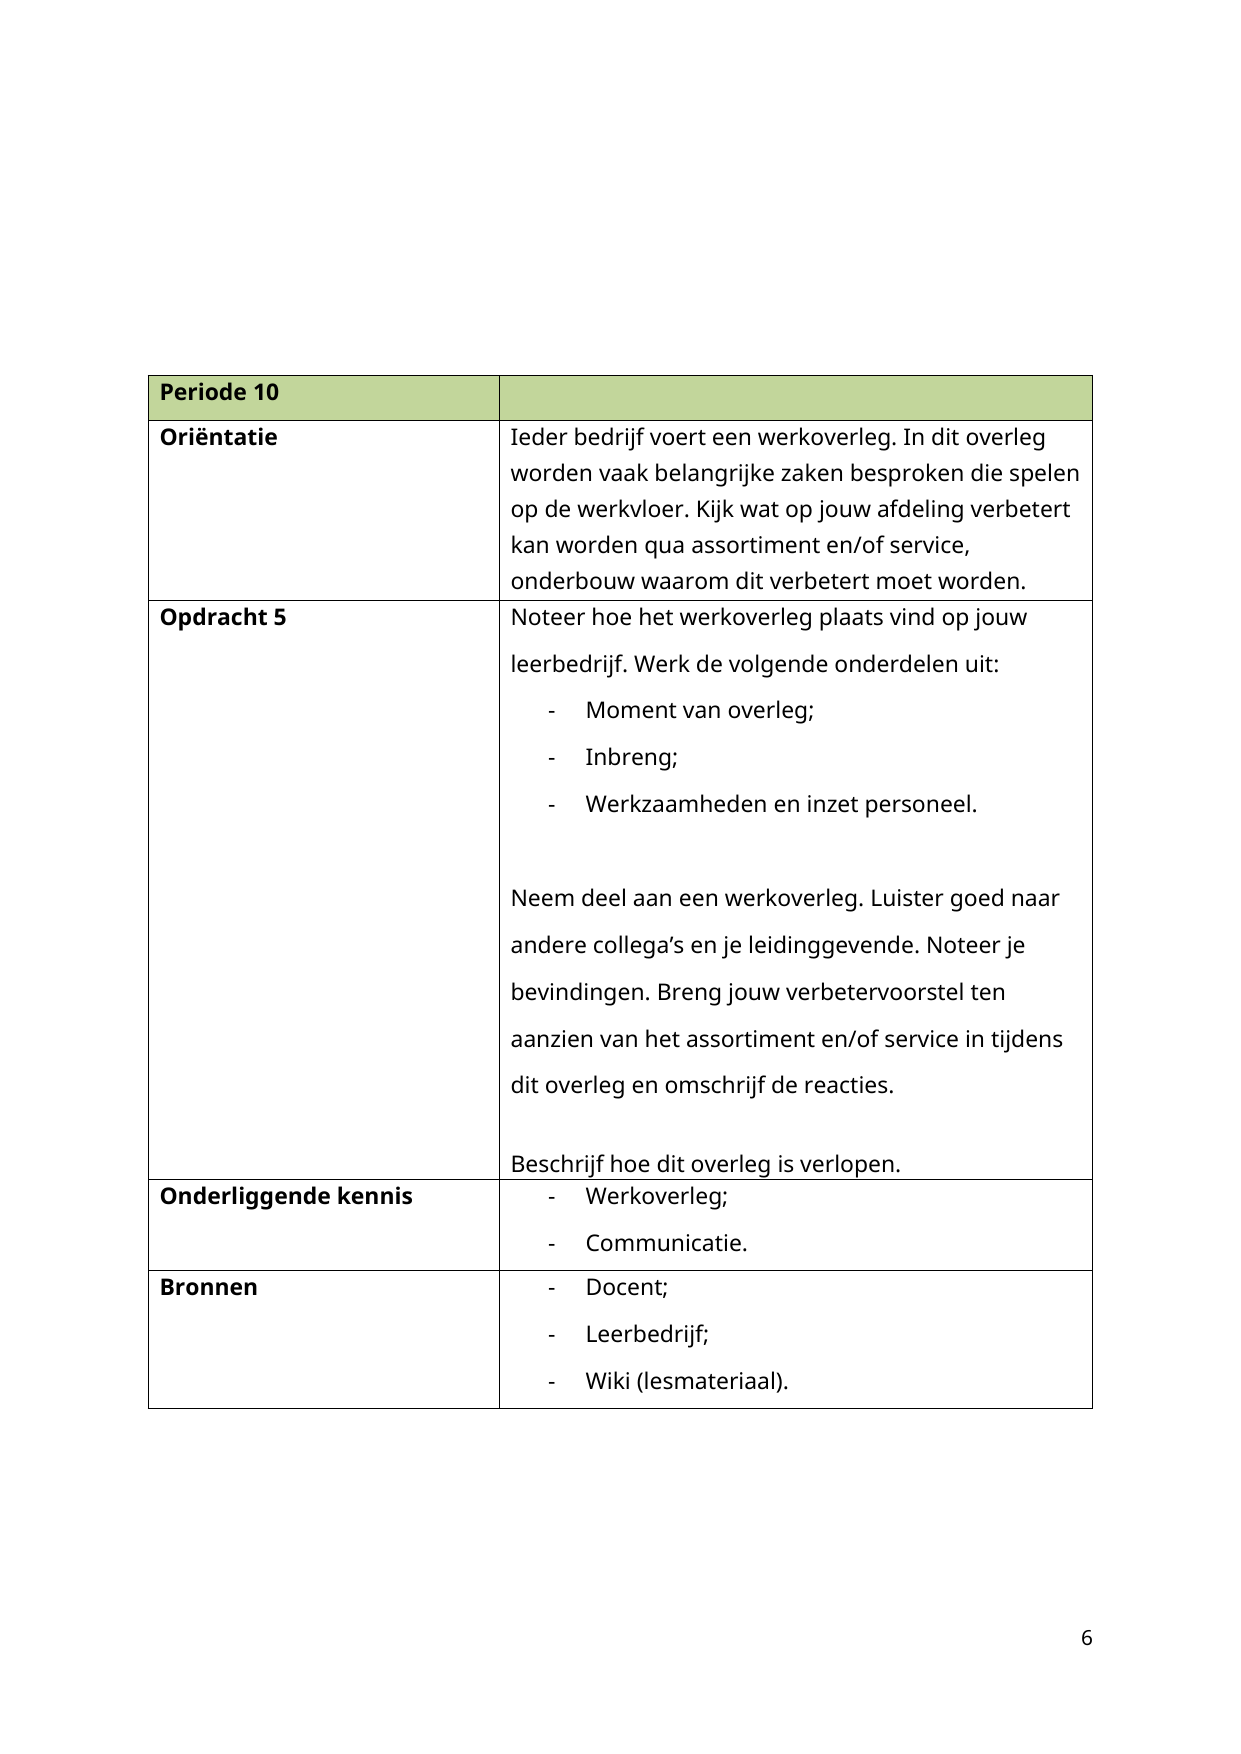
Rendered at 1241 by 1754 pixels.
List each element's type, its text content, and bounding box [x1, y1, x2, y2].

table_cell Docent; Leerbedrijf; Wiki (lesmateriaal). [500, 1271, 1092, 1408]
table_cell Opdracht 5 [149, 601, 499, 1179]
table_cell Oriëntatie [149, 421, 499, 600]
table_cell Noteer hoe het werkoverleg plaats vind op jouw leerbedrijf. Werk de volgende onderdelen uit: Moment van overleg; Inbreng; Werkzaamheden en inzet personeel. Neem deel aan een werkoverleg. Luister goed naar andere collega’s en je leidinggevende. Noteer je bevindingen. Breng jouw verbetervoorstel ten aanzien van het assortiment en/of service in tijdens dit overleg en omschrijf de reacties. Beschrijf hoe dit overleg is verlopen. [500, 601, 1092, 1179]
table_header Periode 10 [149, 376, 499, 420]
table_cell Ieder bedrijf voert een werkoverleg. In dit overleg worden vaak belangrijke zaken besproken die spelen op de werkvloer. Kijk wat op jouw afdeling verbetert kan worden qua assortiment en/of service, onderbouw waarom dit verbetert moet worden. [500, 421, 1092, 600]
table_cell Werkoverleg; Communicatie. [500, 1180, 1092, 1270]
table_cell Bronnen [149, 1271, 499, 1408]
table_cell Onderliggende kennis [149, 1180, 499, 1270]
table_header [500, 376, 1092, 420]
